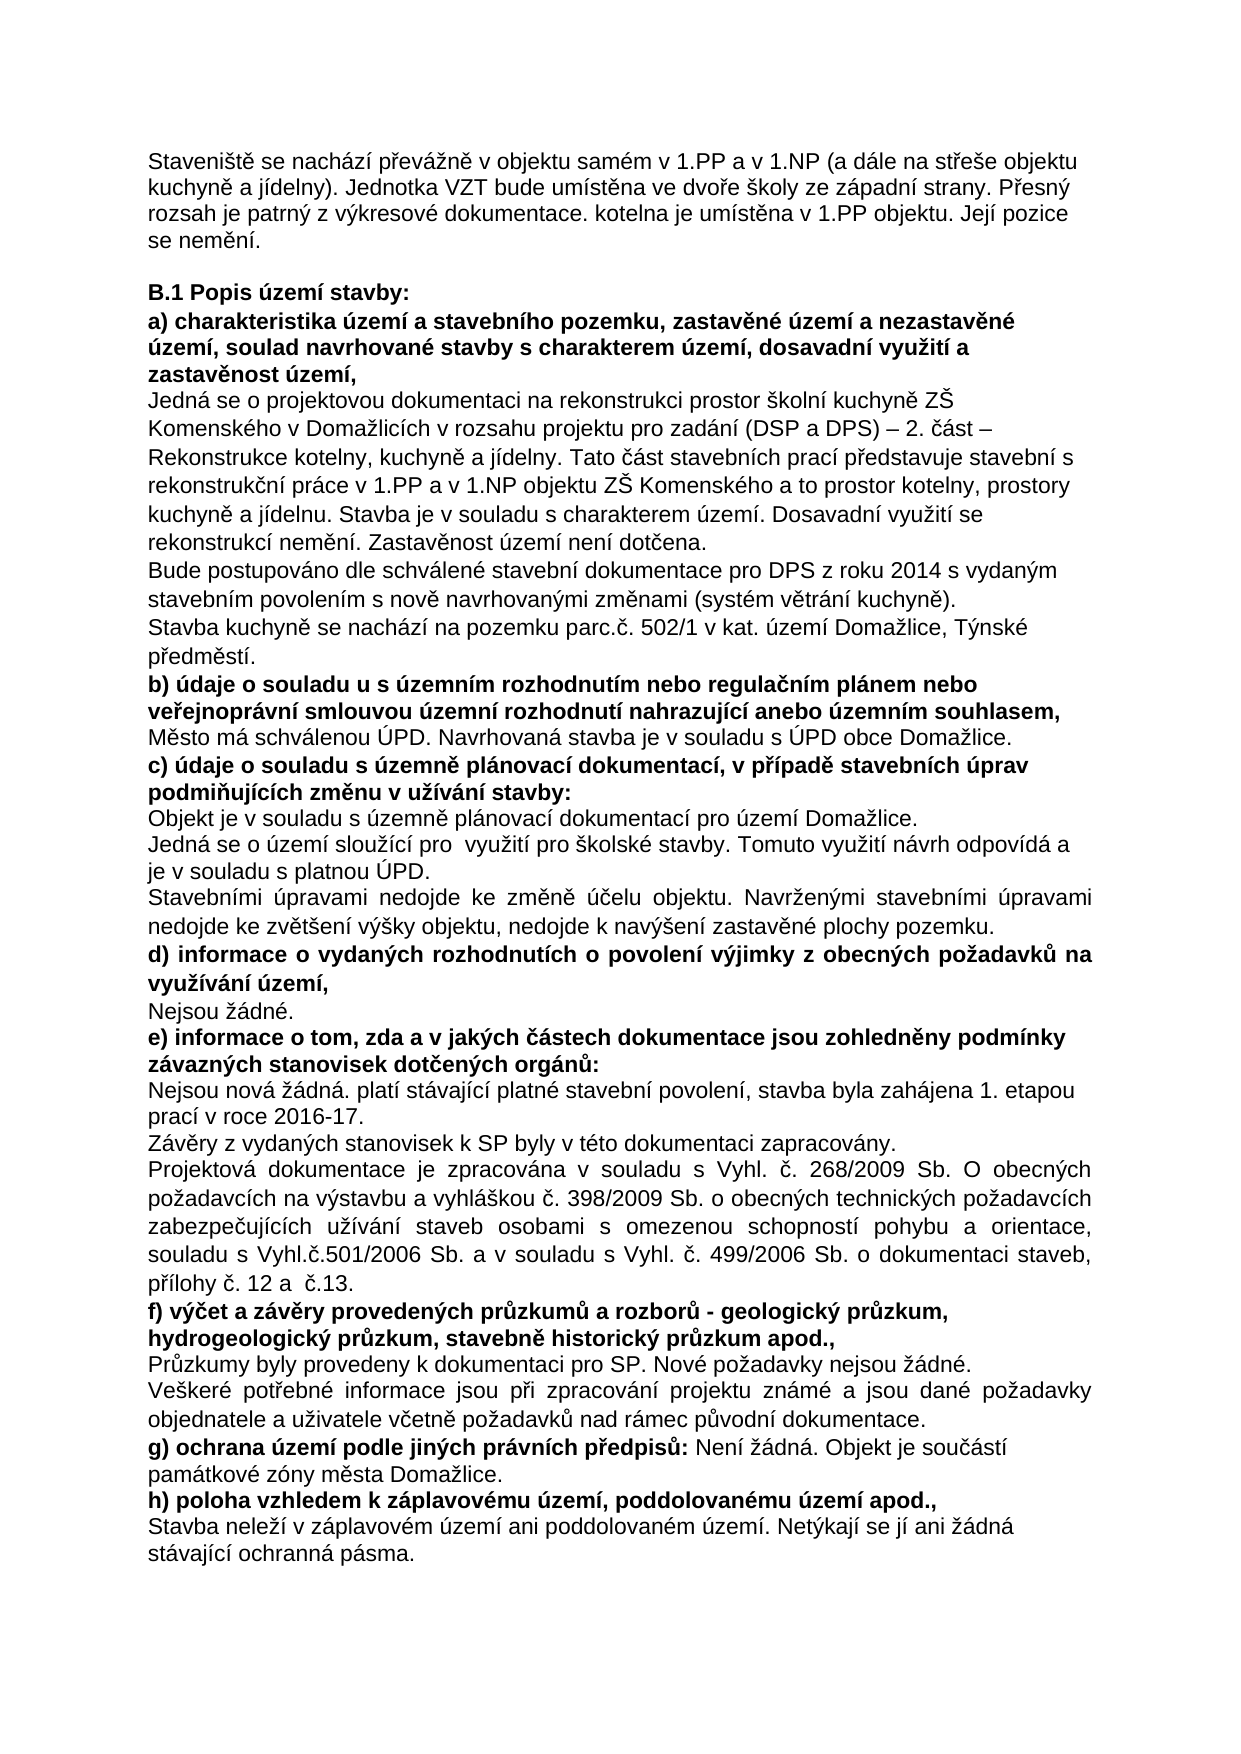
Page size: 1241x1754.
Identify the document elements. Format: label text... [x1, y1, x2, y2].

text Bude postupováno dle schválené stavební dokumentace pro DPS z roku 2014 s vydaným stavebním povolením s nově navrhovanými změnami (systém větrání kuchyně). [148, 557, 1093, 612]
text Objekt je v souladu s územně plánovací dokumentací pro území Domažlice. [148, 805, 1093, 831]
text c) údaje o souladu s územně plánovací dokumentací, v případě stavebních úprav podmiňujících změnu v užívání stavby: [148, 752, 1093, 805]
text Stavba neleží v záplavovém území ani poddolovaném území. Netýkají se jí ani žádná stávající ochranná pásma. [148, 1513, 1093, 1566]
text g) ochrana území podle jiných právních předpisů: Není žádná. Objekt je součástí památkové zóny města Domažlice. [148, 1434, 1093, 1487]
text f) výčet a závěry provedených průzkumů a rozborů - geologický průzkum, hydrogeologický průzkum, stavebně historický průzkum apod., [148, 1298, 1093, 1351]
text b) údaje o souladu u s územním rozhodnutím nebo regulačním plánem nebo veřejnoprávní smlouvou územní rozhodnutí nahrazující anebo územním souhlasem, [148, 671, 1093, 724]
text B.1 Popis území stavby: [148, 279, 1033, 306]
text e) informace o tom, zda a v jakých částech dokumentace jsou zohledněny podmínky závazných stanovisek dotčených orgánů: [148, 1024, 1093, 1077]
text a) charakteristika území a stavebního pozemku, zastavěné území a nezastavěné území, soulad navrhované stavby s charakterem území, dosavadní využití a zastavěnost území, [148, 308, 1093, 387]
text Staveniště se nachází převážně v objektu samém v 1.PP a v 1.NP (a dále na střeše objektu kuchyně a jídelny). Jednotka VZT bude umístěna ve dvoře školy ze západní strany. Přesný rozsah je patrný z výkresové dokumentace. kotelna je umístěna v 1.PP objektu. Její pozice se nemění. [148, 148, 1093, 253]
text Město má schválenou ÚPD. Navrhovaná stavba je v souladu s ÚPD obce Domažlice. [148, 724, 1093, 750]
text Projektová dokumentace je zpracována v souladu s Vyhl. č. 268/2009 Sb. O obecných požadavcích na výstavbu a vyhláškou č. 398/2009 Sb. o obecných technických požadavcích zabezpečujících užívání staveb osobami s omezenou schopností pohybu a orientace, souladu s Vyhl.č.501/2006 Sb. a v souladu s Vyhl. č. 499/2006 Sb. o dokumentaci staveb, přílohy č. 12 a č.13. [148, 1156, 1093, 1296]
text Jedná se o projektovou dokumentaci na rekonstrukci prostor školní kuchyně ZŠ Komenského v Domažlicích v rozsahu projektu pro zadání (DSP a DPS) – 2. část – Rekonstrukce kotelny, kuchyně a jídelny. Tato část stavebních prací představuje stavební s rekonstrukční práce v 1.PP a v 1.NP objektu ZŠ Komenského a to prostor kotelny, prostory kuchyně a jídelnu. Stavba je v souladu s charakterem území. Dosavadní využití se rekonstrukcí nemění. Zastavěnost území není dotčena. [148, 387, 1093, 555]
text Jedná se o území sloužící pro využití pro školské stavby. Tomuto využití návrh odpovídá a je v souladu s platnou ÚPD. [148, 831, 1093, 884]
text Nejsou nová žádná. platí stávající platné stavební povolení, stavba byla zahájena 1. etapou prací v roce 2016-17. [148, 1077, 1093, 1130]
text Závěry z vydaných stanovisek k SP byly v této dokumentaci zapracovány. [148, 1130, 1093, 1156]
text Stavba kuchyně se nachází na pozemku parc.č. 502/1 v kat. území Domažlice, Týnské předměstí. [148, 614, 1093, 669]
text h) poloha vzhledem k záplavovému území, poddolovanému území apod., [148, 1487, 1093, 1513]
text d) informace o vydaných rozhodnutích o povolení výjimky z obecných požadavků na využívání území, [148, 941, 1093, 996]
text Stavebními úpravami nedojde ke změně účelu objektu. Navrženými stavebními úpravami nedojde ke zvětšení výšky objektu, nedojde k navýšení zastavěné plochy pozemku. [148, 884, 1093, 939]
text Průzkumy byly provedeny k dokumentaci pro SP. Nové požadavky nejsou žádné. [148, 1351, 1093, 1377]
text Nejsou žádné. [148, 998, 1093, 1024]
text Veškeré potřebné informace jsou při zpracování projektu známé a jsou dané požadavky objednatele a uživatele včetně požadavků nad rámec původní dokumentace. [148, 1377, 1093, 1432]
